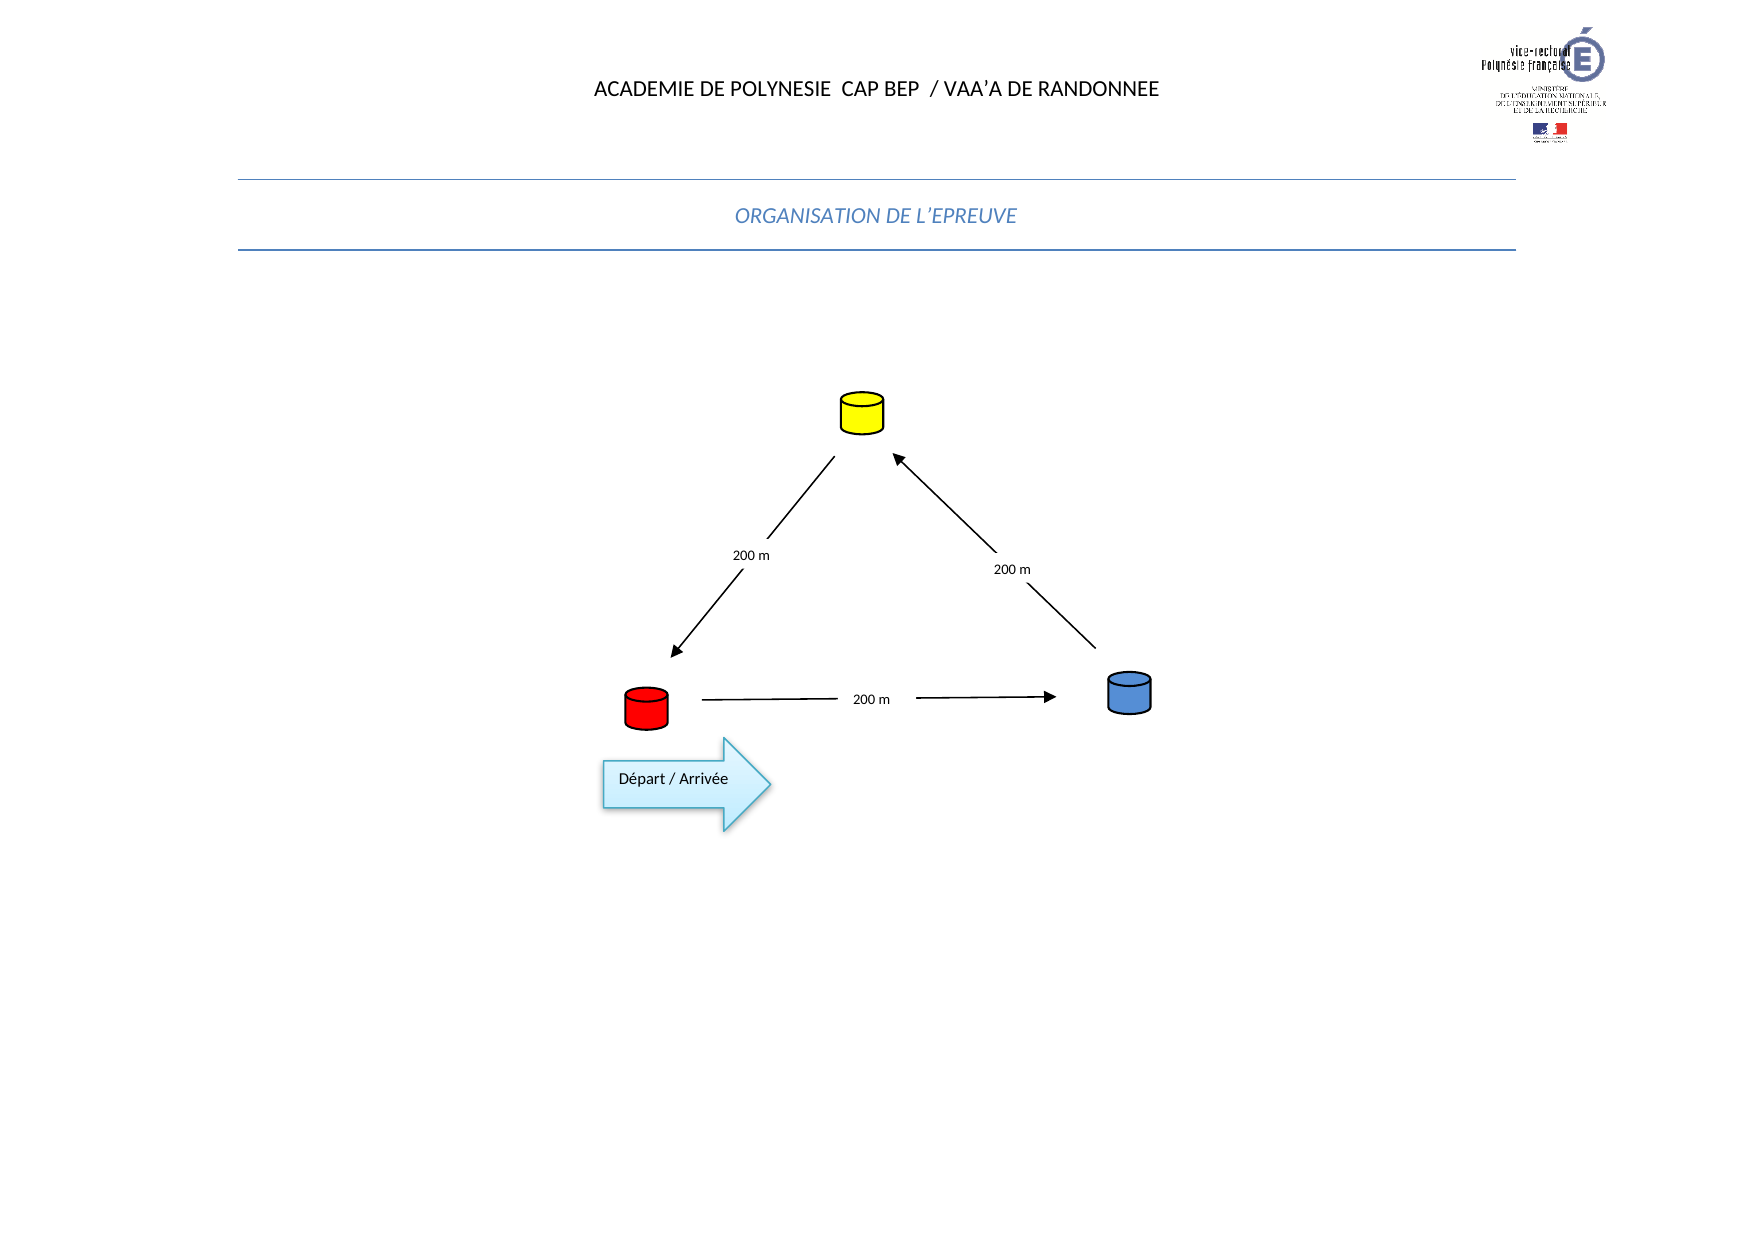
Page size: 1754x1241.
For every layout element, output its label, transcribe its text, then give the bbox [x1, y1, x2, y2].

text ORGANISATION DE L’EPREUVE [238, 180, 1516, 249]
picture [1482, 25, 1607, 143]
